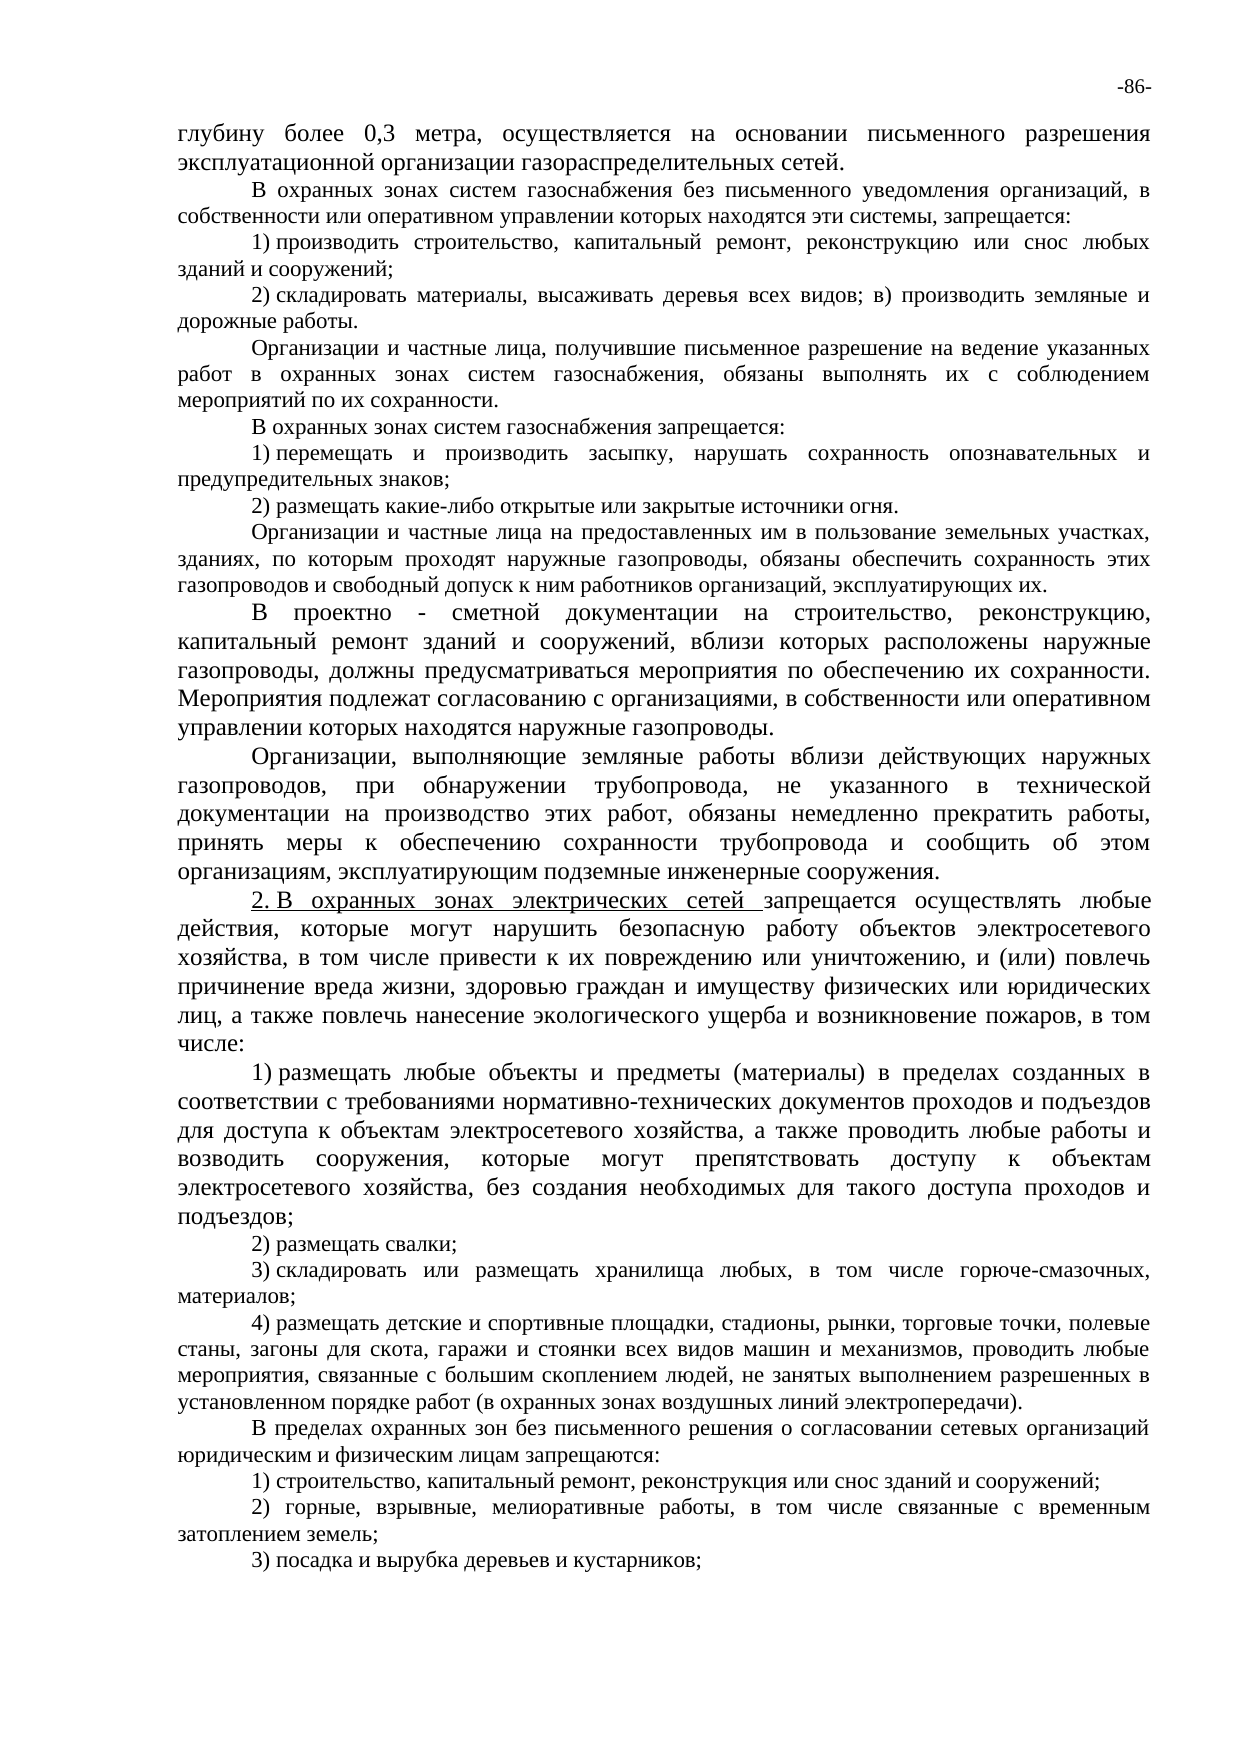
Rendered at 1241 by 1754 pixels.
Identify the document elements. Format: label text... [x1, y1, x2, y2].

text 1) строительство, капитальный ремонт, реконструкция или снос зданий и сооружений; [177, 1467, 1152, 1493]
text В охранных зонах систем газоснабжения запрещается: [177, 413, 1152, 439]
text Организации и частные лица, получившие письменное разрешение на ведение указанных работ в охранных зонах систем газоснабжения, обязаны выполнять их с соблюдением мероприятий по их сохранности. [177, 334, 1152, 413]
text 1) размещать любые объекты и предметы (материалы) в пределах созданных в соответствии с требованиями нормативно-технических документов проходов и подъездов для доступа к объектам электросетевого хозяйства, а также проводить любые работы и возводить сооружения, которые могут препятствовать доступу к объектам электросетевого хозяйства, без создания необходимых для такого доступа проходов и подъездов; [177, 1057, 1152, 1230]
text 1) перемещать и производить засыпку, нарушать сохранность опознавательных и предупредительных знаков; [177, 439, 1152, 492]
text 2) горные, взрывные, мелиоративные работы, в том числе связанные с временным затоплением земель; [177, 1493, 1152, 1546]
text В охранных зонах систем газоснабжения без письменного уведомления организаций, в собственности или оперативном управлении которых находятся эти системы, запрещается: [177, 176, 1152, 228]
text 2. В охранных зонах электрических сетей запрещается осуществлять любые действия, которые могут нарушить безопасную работу объектов электросетевого хозяйства, в том числе привести к их повреждению или уничтожению, и (или) повлечь причинение вреда жизни, здоровью граждан и имуществу физических или юридических лиц, а также повлечь нанесение экологического ущерба и возникновение пожаров, в том числе: [177, 885, 1152, 1057]
text 3) посадка и вырубка деревьев и кустарников; [177, 1546, 1152, 1572]
text 2) размещать какие-либо открытые или закрытые источники огня. [177, 492, 1152, 518]
text 2) складировать материалы, высаживать деревья всех видов; в) производить земляные и дорожные работы. [177, 281, 1152, 334]
text 4) размещать детские и спортивные площадки, стадионы, рынки, торговые точки, полевые станы, загоны для скота, гаражи и стоянки всех видов машин и механизмов, проводить любые мероприятия, связанные с большим скоплением людей, не занятых выполнением разрешенных в установленном порядке работ (в охранных зонах воздушных линий электропередачи). [177, 1309, 1152, 1414]
text Организации, выполняющие земляные работы вблизи действующих наружных газопроводов, при обнаружении трубопровода, не указанного в технической документации на производство этих работ, обязаны немедленно прекратить работы, принять меры к обеспечению сохранности трубопровода и сообщить об этом организациям, эксплуатирующим подземные инженерные сооружения. [177, 741, 1152, 885]
text 2) размещать свалки; [177, 1230, 1152, 1256]
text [177, 118, 1152, 176]
text В проектно - сметной документации на строительство, реконструкцию, капитальный ремонт зданий и сооружений, вблизи которых расположены наружные газопроводы, должны предусматриваться мероприятия по обеспечению их сохранности. Мероприятия подлежат согласованию с организациями, в собственности или оперативном управлении которых находятся наружные газопроводы. [177, 597, 1152, 741]
text Организации и частные лица на предоставленных им в пользование земельных участках, зданиях, по которым проходят наружные газопроводы, обязаны обеспечить сохранность этих газопроводов и свободный допуск к ним работников организаций, эксплуатирующих их. [177, 518, 1152, 597]
text 1) производить строительство, капитальный ремонт, реконструкцию или снос любых зданий и сооружений; [177, 228, 1152, 281]
text 3) складировать или размещать хранилища любых, в том числе горюче-смазочных, материалов; [177, 1256, 1152, 1309]
text В пределах охранных зон без письменного решения о согласовании сетевых организаций юридическим и физическим лицам запрещаются: [177, 1414, 1152, 1467]
